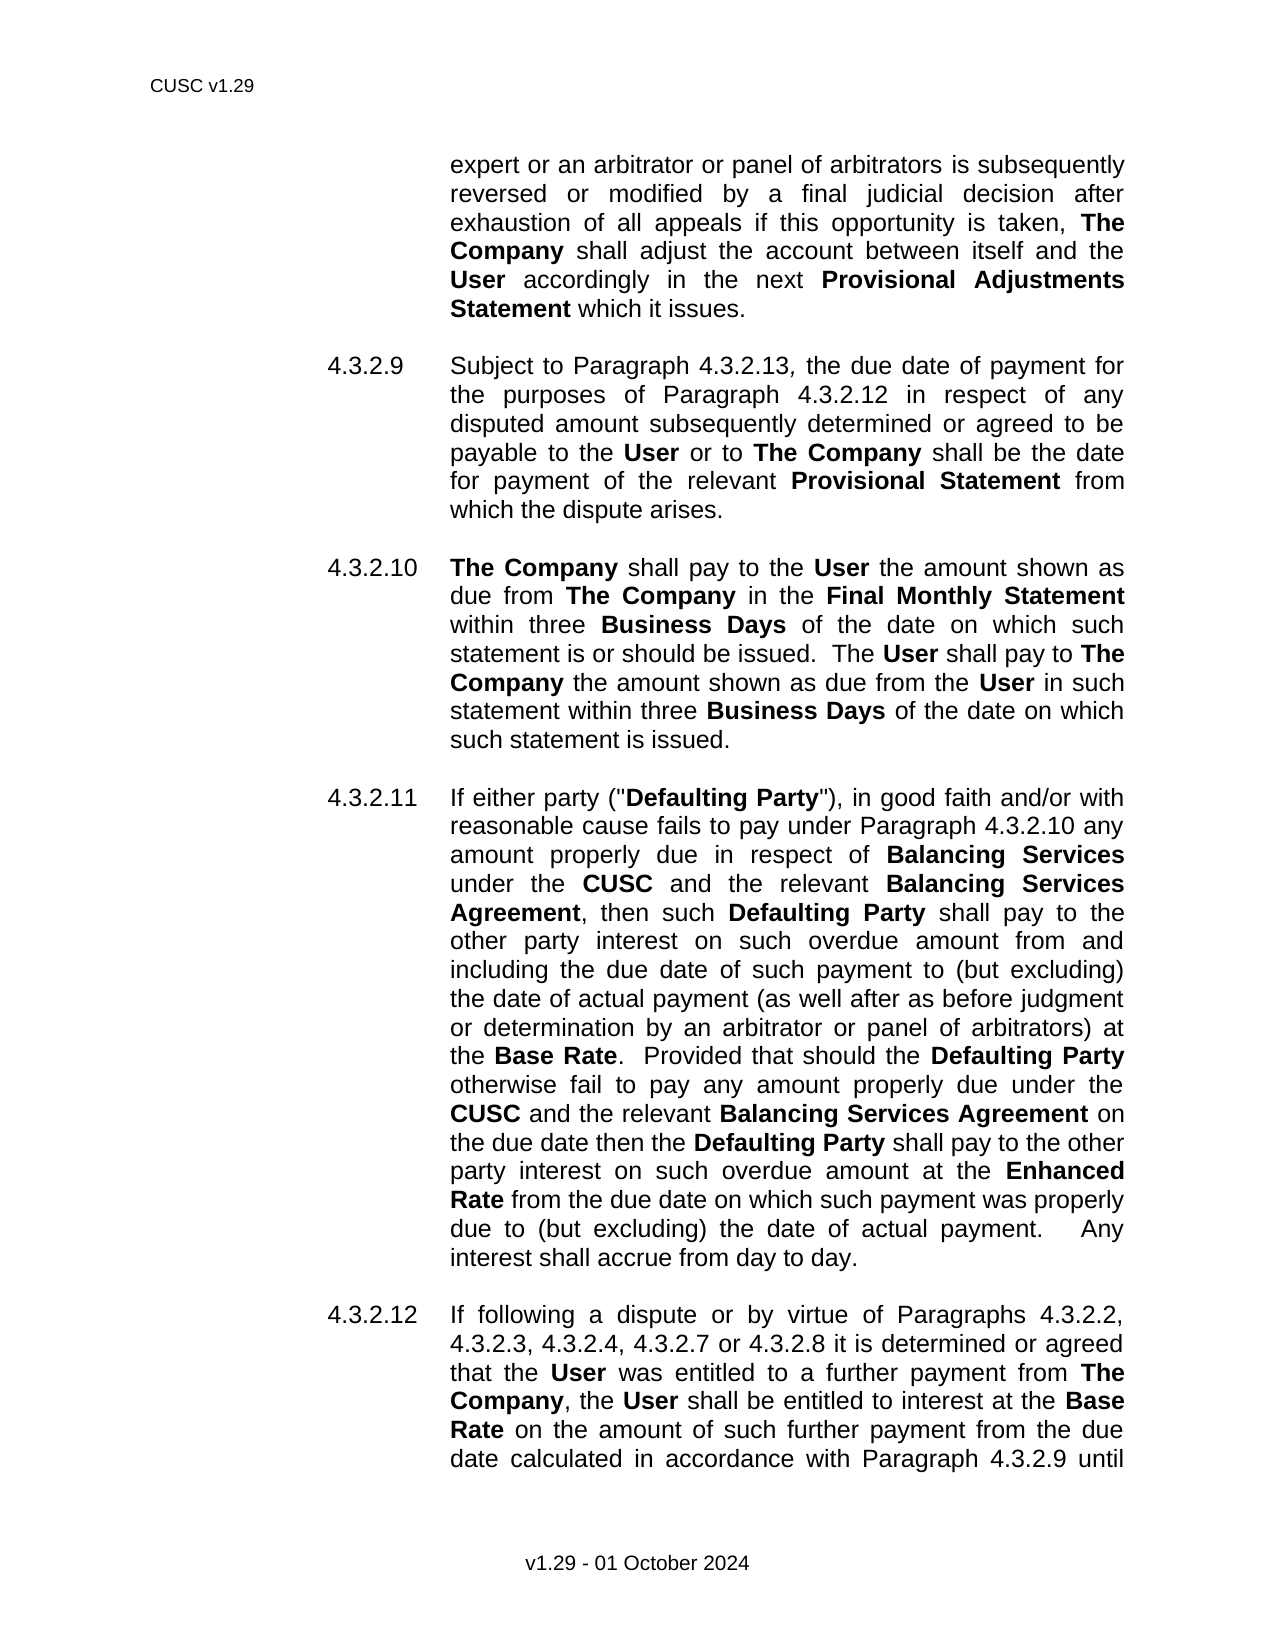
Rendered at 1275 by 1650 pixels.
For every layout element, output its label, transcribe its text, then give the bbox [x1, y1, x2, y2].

text 4.3.2.10 The Company shall pay to the User the amount shown as due from The Company in the Final Monthly Statement within three Business Days of the date on which such statement is or should be issued. The User shall pay to The Company the amount shown as due from the User in such statement within three Business Days of the date on which such statement is issued. [300, 552, 1125, 754]
text 4.3.2.9 Subject to Paragraph 4.3.2.13, the due date of payment for the purposes of Paragraph 4.3.2.12 in respect of any disputed amount subsequently determined or agreed to be payable to the User or to The Company shall be the date for payment of the relevant Provisional Statement from which the dispute arises. [300, 351, 1125, 524]
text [300, 150, 1125, 322]
text 4.3.2.11 If either party ("Defaulting Party"), in good faith and/or with reasonable cause fails to pay under Paragraph 4.3.2.10 any amount properly due in respect of Balancing Services under the CUSC and the relevant Balancing Services Agreement, then such Defaulting Party shall pay to the other party interest on such overdue amount from and including the due date of such payment to (but excluding) the date of actual payment (as well after as before judgment or determination by an arbitrator or panel of arbitrators) at the Base Rate. Provided that should the Defaulting Party otherwise fail to pay any amount properly due under the CUSC and the relevant Balancing Services Agreement on the due date then the Defaulting Party shall pay to the other party interest on such overdue amount at the Enhanced Rate from the due date on which such payment was properly due to (but excluding) the date of actual payment. Any interest shall accrue from day to day. [300, 782, 1125, 1271]
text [300, 1300, 1125, 1472]
